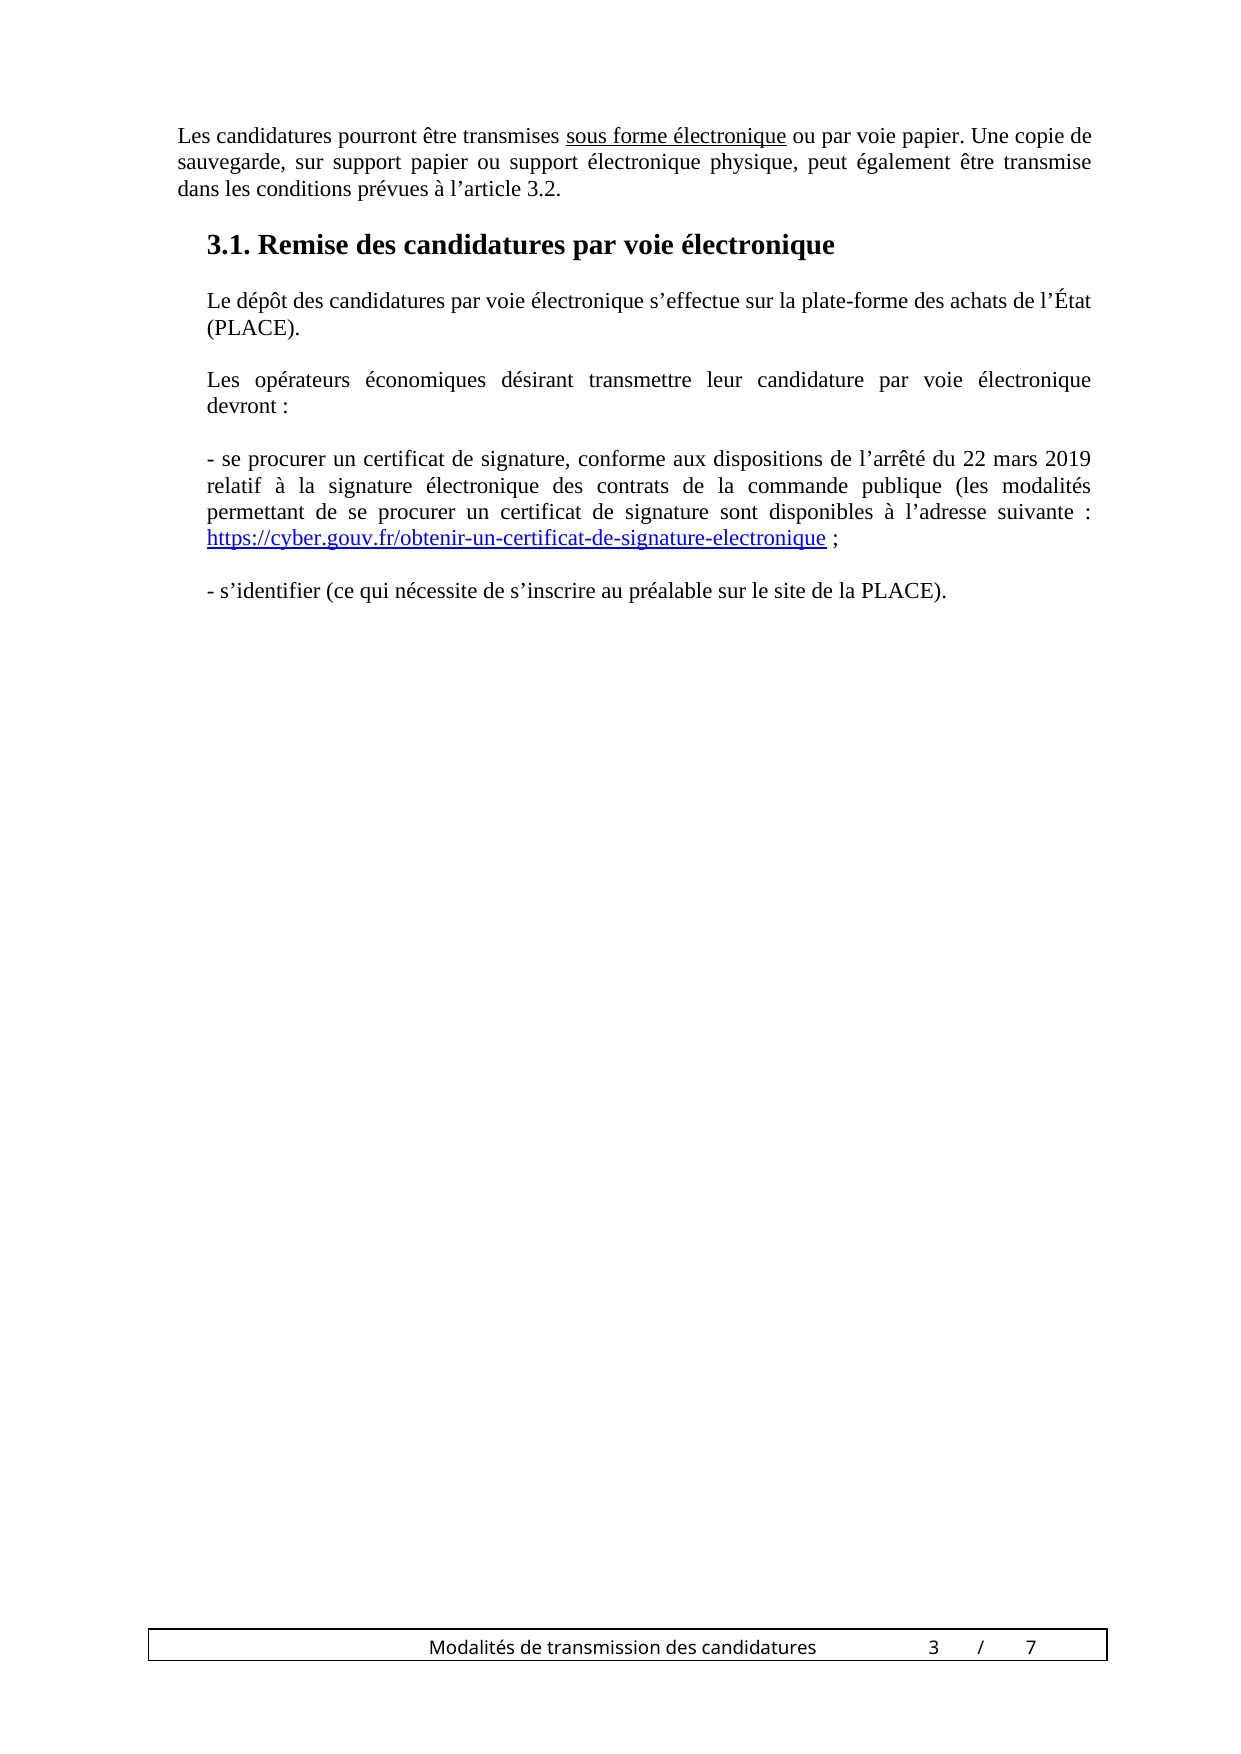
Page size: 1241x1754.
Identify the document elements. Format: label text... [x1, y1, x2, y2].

text 3.1. Remise des candidatures par voie électronique [207, 227, 1093, 261]
text Le dépôt des candidatures par voie électronique s’effectue sur la plate-forme des achats de l’État (PLACE). [207, 287, 1093, 340]
text Les opérateurs économiques désirant transmettre leur candidature par voie électronique devront : [207, 366, 1093, 419]
list Les candidatures pourront être transmises sous forme électronique ou par voie papier. Une copie de sauvegarde, sur support papier ou support électronique physique, peut également être transmise dans les conditions prévues à l’article 3.2. [177, 122, 1093, 201]
text - se procurer un certificat de signature, conforme aux dispositions de l’arrêté du 22 mars 2019 relatif à la signature électronique des contrats de la commande publique (les modalités permettant de se procurer un certificat de signature sont disponibles à l’adresse suivante : https://cyber.gouv.fr/obtenir-un-certificat-de-signature-electronique ; [207, 445, 1093, 551]
text - s’identifier (ce qui nécessite de s’inscrire au préalable sur le site de la PLACE). [207, 577, 1093, 603]
